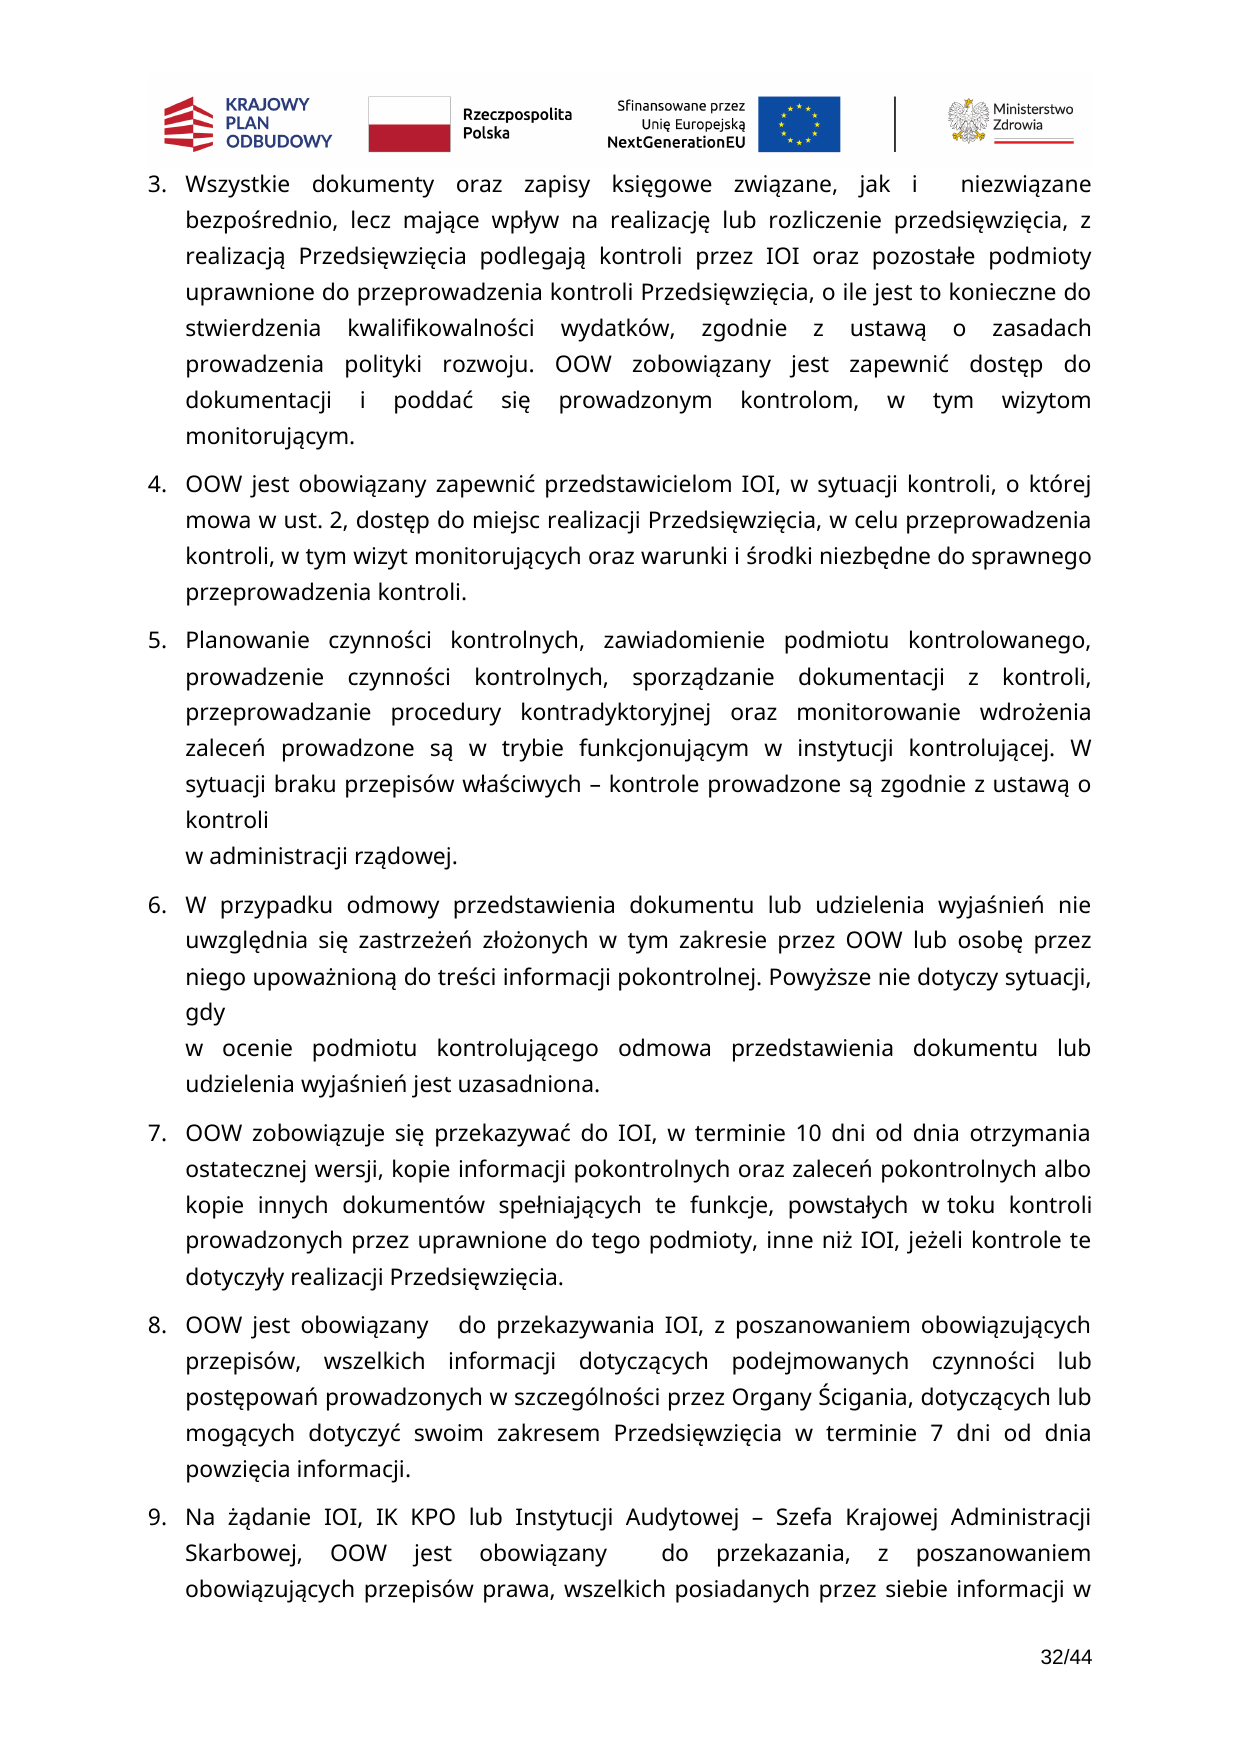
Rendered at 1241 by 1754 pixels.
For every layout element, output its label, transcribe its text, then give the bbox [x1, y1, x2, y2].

picture [147, 73, 1093, 169]
list OOW zobowiązuje się przekazywać do IOI, w terminie 10 dni od dnia otrzymania ostatecznej wersji, kopie informacji pokontrolnych oraz zaleceń pokontrolnych albo kopie innych dokumentów spełniających te funkcje, powstałych w toku kontroli prowadzonych przez uprawnione do tego podmioty, inne niż IOI, jeżeli kontrole te dotyczyły realizacji Przedsięwzięcia. [148, 1117, 1092, 1292]
list Wszystkie dokumenty oraz zapisy księgowe związane, jak i niezwiązane bezpośrednio, lecz mające wpływ na realizację lub rozliczenie przedsięwzięcia, z realizacją Przedsięwzięcia podlegają kontroli przez IOI oraz pozostałe podmioty uprawnione do przeprowadzenia kontroli Przedsięwzięcia, o ile jest to konieczne do stwierdzenia kwalifikowalności wydatków, zgodnie z ustawą o zasadach prowadzenia polityki rozwoju. OOW zobowiązany jest zapewnić dostęp do dokumentacji i poddać się prowadzonym kontrolom, w tym wizytom monitorującym. [148, 169, 1092, 451]
list Planowanie czynności kontrolnych, zawiadomienie podmiotu kontrolowanego, prowadzenie czynności kontrolnych, sporządzanie dokumentacji z kontroli, przeprowadzanie procedury kontradyktoryjnej oraz monitorowanie wdrożenia zaleceń prowadzone są w trybie funkcjonującym w instytucji kontrolującej. W sytuacji braku przepisów właściwych – kontrole prowadzone są zgodnie z ustawą o kontroli w administracji rządowej. [148, 624, 1092, 871]
list OOW jest obowiązany zapewnić przedstawicielom IOI, w sytuacji kontroli, o której mowa w ust. 2, dostęp do miejsc realizacji Przedsięwzięcia, w celu przeprowadzenia kontroli, w tym wizyt monitorujących oraz warunki i środki niezbędne do sprawnego przeprowadzenia kontroli. [148, 468, 1092, 607]
list W przypadku odmowy przedstawienia dokumentu lub udzielenia wyjaśnień nie uwzględnia się zastrzeżeń złożonych w tym zakresie przez OOW lub osobę przez niego upoważnioną do treści informacji pokontrolnej. Powyższe nie dotyczy sytuacji, gdy w ocenie podmiotu kontrolującego odmowa przedstawienia dokumentu lub udzielenia wyjaśnień jest uzasadniona. [148, 888, 1092, 1099]
list OOW jest obowiązany do przekazywania IOI, z poszanowaniem obowiązujących przepisów, wszelkich informacji dotyczących podejmowanych czynności lub postępowań prowadzonych w szczególności przez Organy Ścigania, dotyczących lub mogących dotyczyć swoim zakresem Przedsięwzięcia w terminie 7 dni od dnia powzięcia informacji. [148, 1309, 1092, 1484]
